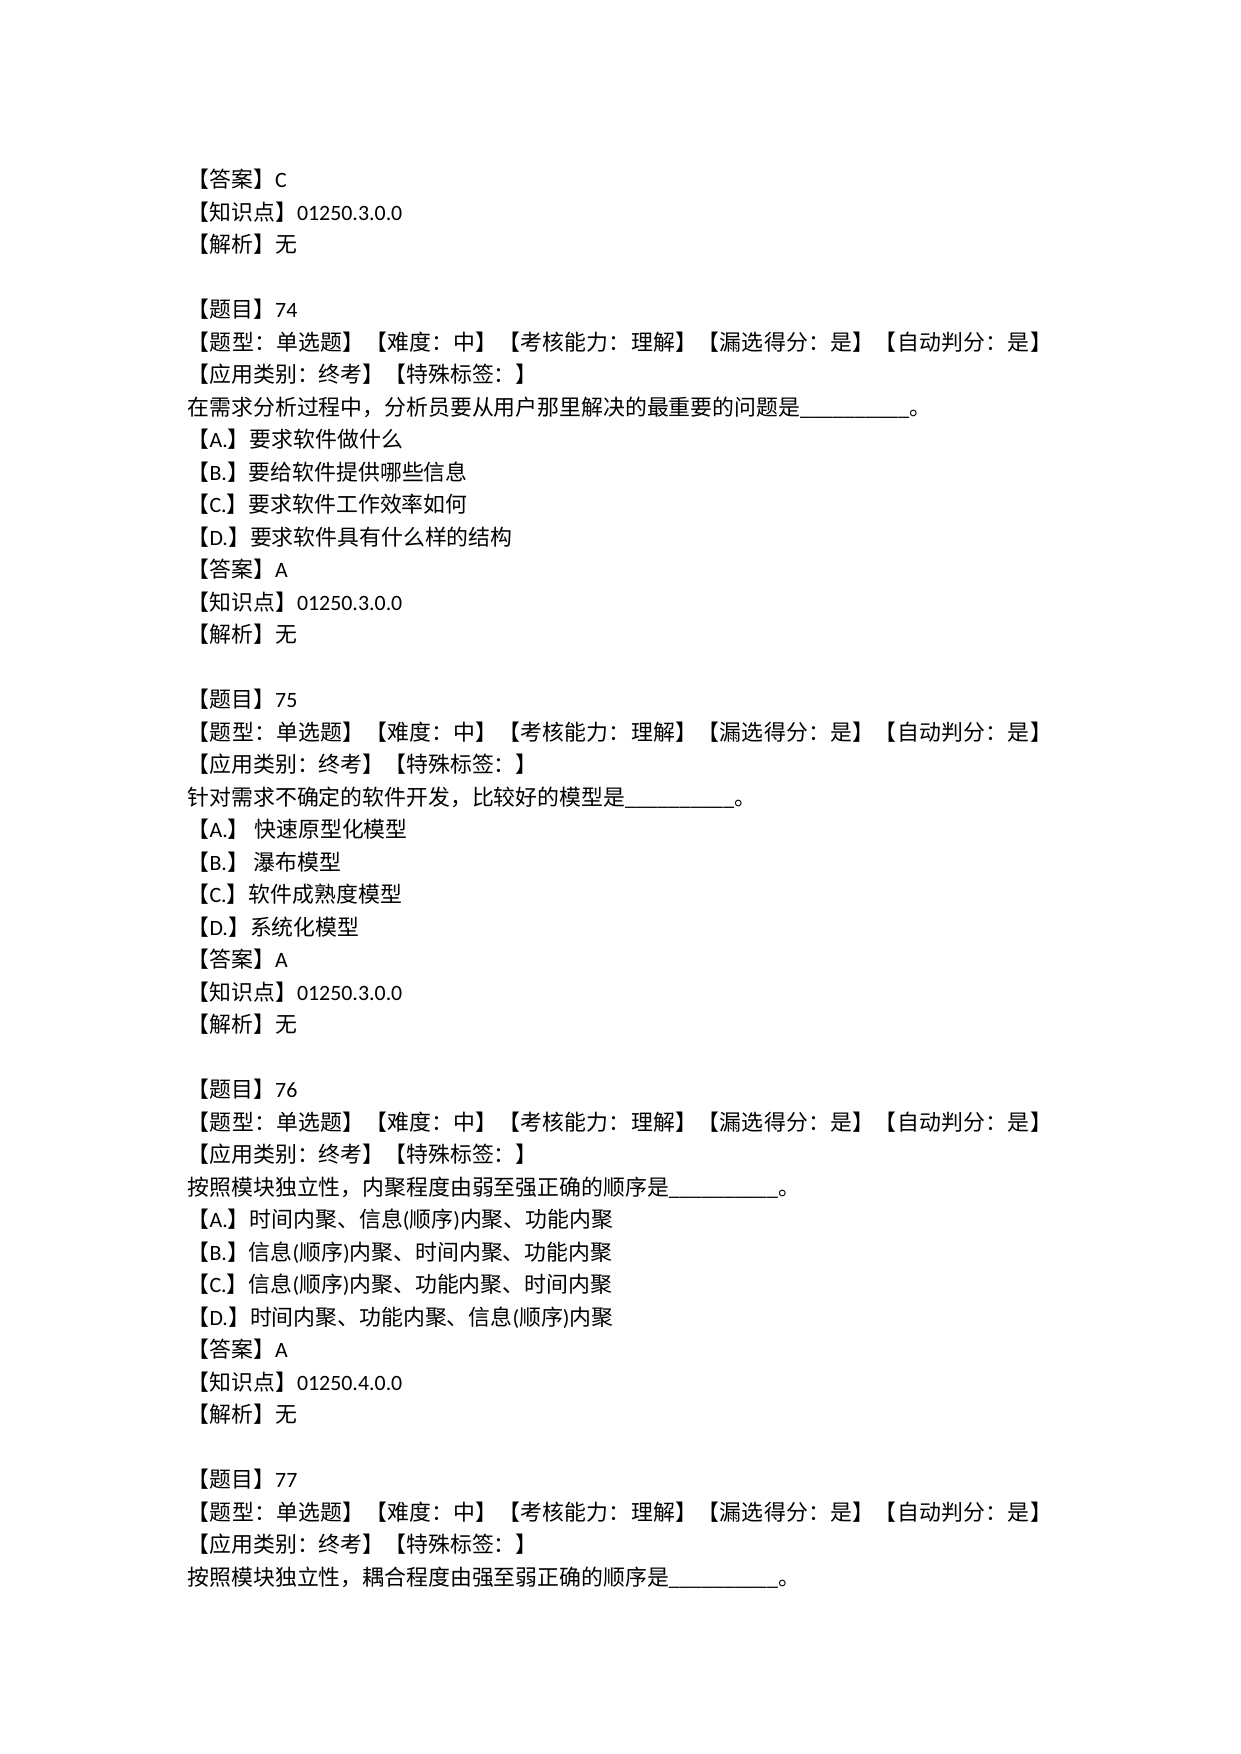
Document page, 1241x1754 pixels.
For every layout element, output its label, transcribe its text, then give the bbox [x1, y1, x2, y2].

text 【C.】要求软件工作效率如何 [187, 487, 1053, 519]
text 【答案】C [187, 162, 1053, 194]
text 【A.】 快速原型化模型 [187, 812, 1053, 844]
text 【A.】时间内聚、信息(顺序)内聚、功能内聚 [187, 1202, 1053, 1234]
text 【知识点】01250.3.0.0 [187, 584, 1053, 617]
text 【题型：单选题】【难度：中】【考核能力：理解】【漏选得分：是】【自动判分：是】【应用类别：终考】【特殊标签：】 [187, 714, 1053, 779]
text 【知识点】01250.4.0.0 [187, 1364, 1053, 1397]
text 【答案】A [187, 1332, 1053, 1364]
text 【题目】74 [187, 292, 1053, 324]
text 在需求分析过程中，分析员要从用户那里解决的最重要的问题是__________。 [187, 389, 1053, 422]
text 【知识点】01250.3.0.0 [187, 974, 1053, 1007]
text 【答案】A [187, 552, 1053, 584]
text 【题目】76 [187, 1072, 1053, 1104]
text 【A.】要求软件做什么 [187, 422, 1053, 454]
text 【C.】信息(顺序)内聚、功能内聚、时间内聚 [187, 1267, 1053, 1299]
text 【D.】时间内聚、功能内聚、信息(顺序)内聚 [187, 1299, 1053, 1332]
text 【解析】无 [187, 227, 1053, 259]
text 【知识点】01250.3.0.0 [187, 194, 1053, 227]
text 【B.】要给软件提供哪些信息 [187, 454, 1053, 487]
text 【C.】软件成熟度模型 [187, 877, 1053, 909]
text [187, 324, 1053, 389]
text 【题目】75 [187, 682, 1053, 714]
text 【题型：单选题】【难度：中】【考核能力：理解】【漏选得分：是】【自动判分：是】【应用类别：终考】【特殊标签：】 [187, 1104, 1053, 1169]
text 【解析】无 [187, 617, 1053, 649]
text 【解析】无 [187, 1007, 1053, 1039]
text 【B.】信息(顺序)内聚、时间内聚、功能内聚 [187, 1234, 1053, 1267]
text 针对需求不确定的软件开发，比较好的模型是__________。 [187, 779, 1053, 812]
text 【D.】系统化模型 [187, 909, 1053, 942]
text 【解析】无 [187, 1397, 1053, 1429]
text 【题目】77 [187, 1462, 1053, 1494]
text 【D.】要求软件具有什么样的结构 [187, 519, 1053, 552]
text 【B.】 瀑布模型 [187, 844, 1053, 877]
text 按照模块独立性，耦合程度由强至弱正确的顺序是__________。 [187, 1559, 1053, 1592]
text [187, 1494, 1053, 1559]
text 按照模块独立性，内聚程度由弱至强正确的顺序是__________。 [187, 1169, 1053, 1202]
text 【答案】A [187, 942, 1053, 974]
